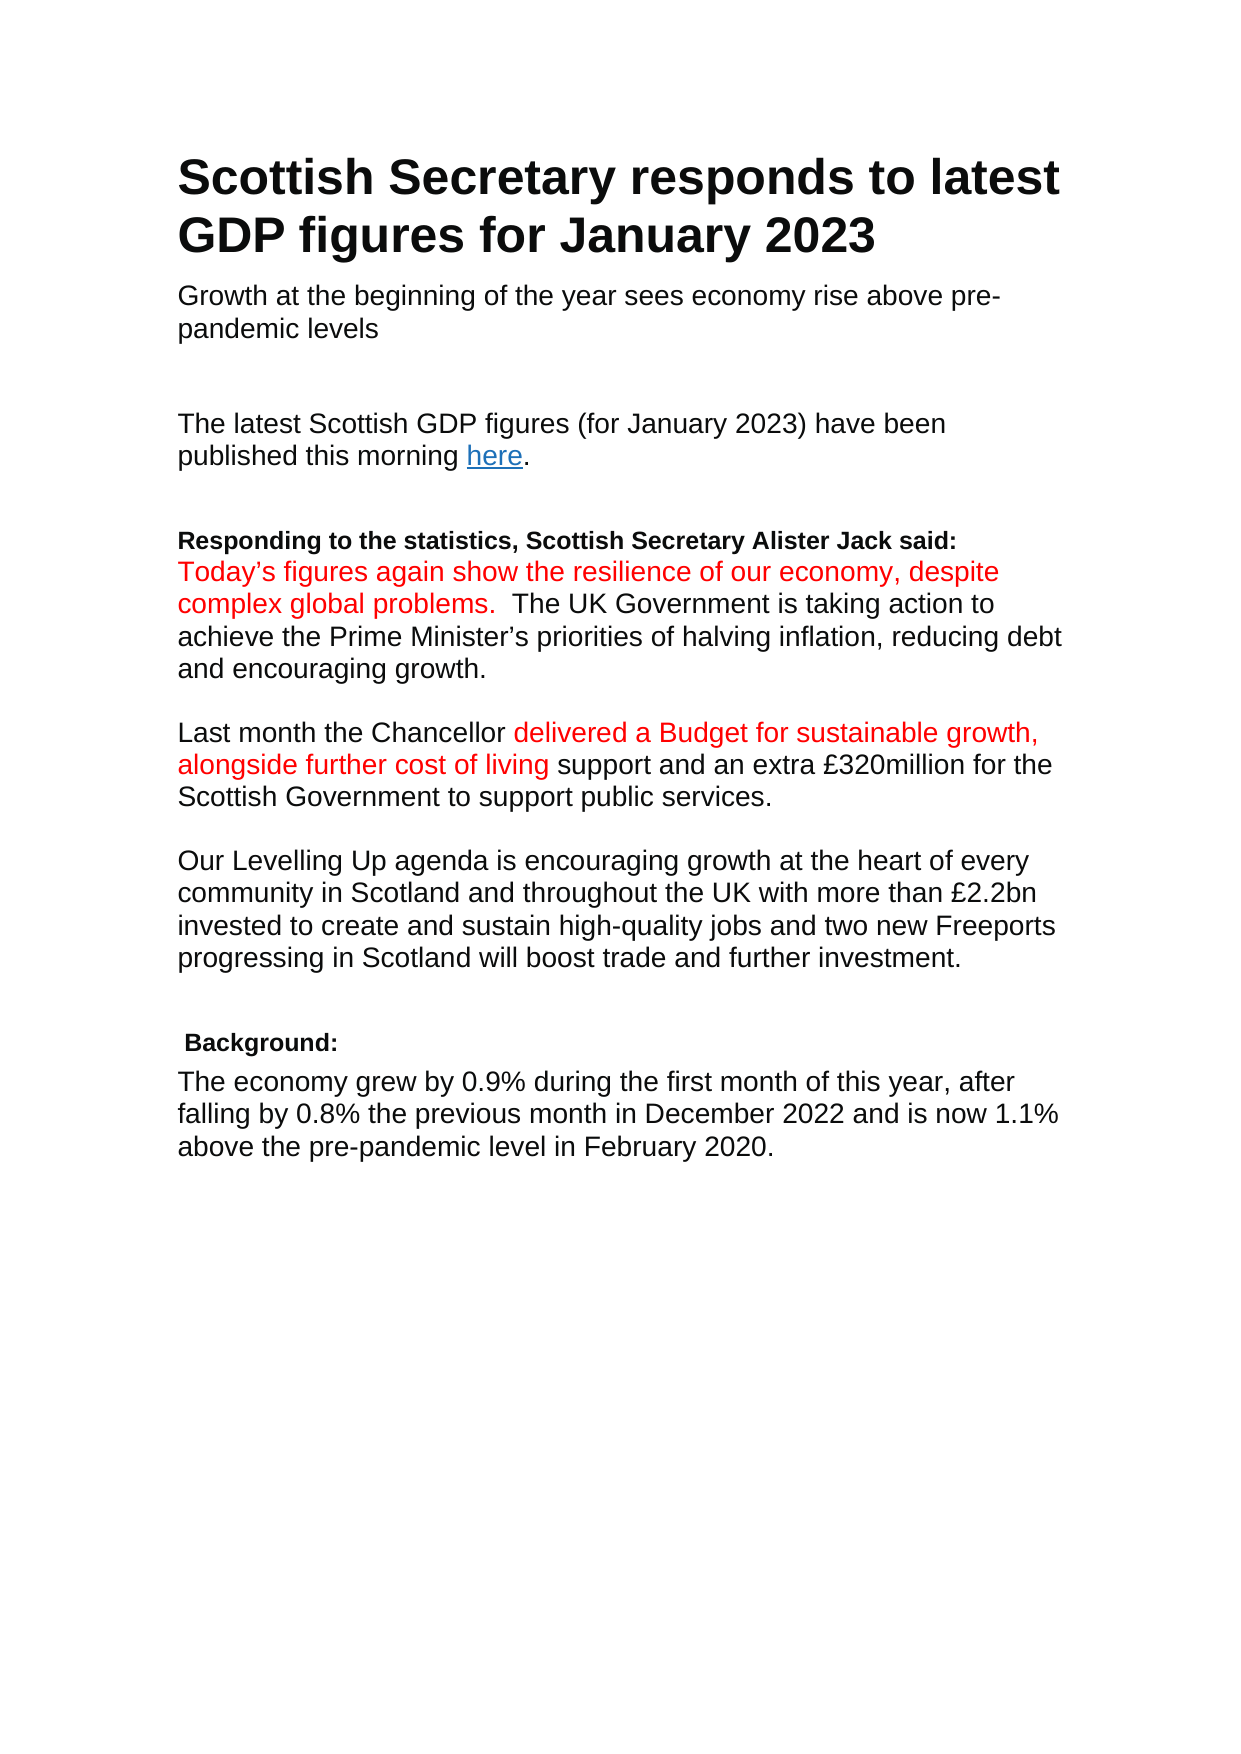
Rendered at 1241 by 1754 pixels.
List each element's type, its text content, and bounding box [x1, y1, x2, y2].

text Scottish Secretary responds to latest GDP figures for January 2023 [177, 148, 1063, 263]
text Responding to the statistics, Scottish Secretary Alister Jack said: [177, 526, 1063, 555]
text Today’s figures again show the resilience of our economy, despite complex global problems. The UK Government is taking action to achieve the Prime Minister’s priorities of halving inflation, reducing debt and encouraging growth. [177, 555, 1063, 684]
text Our Levelling Up agenda is encouraging growth at the heart of every community in Scotland and throughout the UK with more than £2.2bn invested to create and sustain high-quality jobs and two new Freeports progressing in Scotland will boost trade and further investment. [177, 844, 1063, 974]
text Growth at the beginning of the year sees economy rise above pre-pandemic levels [177, 279, 1063, 344]
text The latest Scottish GDP figures (for January 2023) have been published this morning here. [177, 407, 1063, 471]
text The economy grew by 0.9% during the first month of this year, after falling by 0.8% the previous month in December 2022 and is now 1.1% above the pre-pandemic level in February 2020. [177, 1065, 1063, 1162]
text Last month the Chancellor delivered a Budget for sustainable growth, alongside further cost of living support and an extra £320million for the Scottish Government to support public services. [177, 716, 1063, 813]
text Background: [177, 1028, 1063, 1057]
